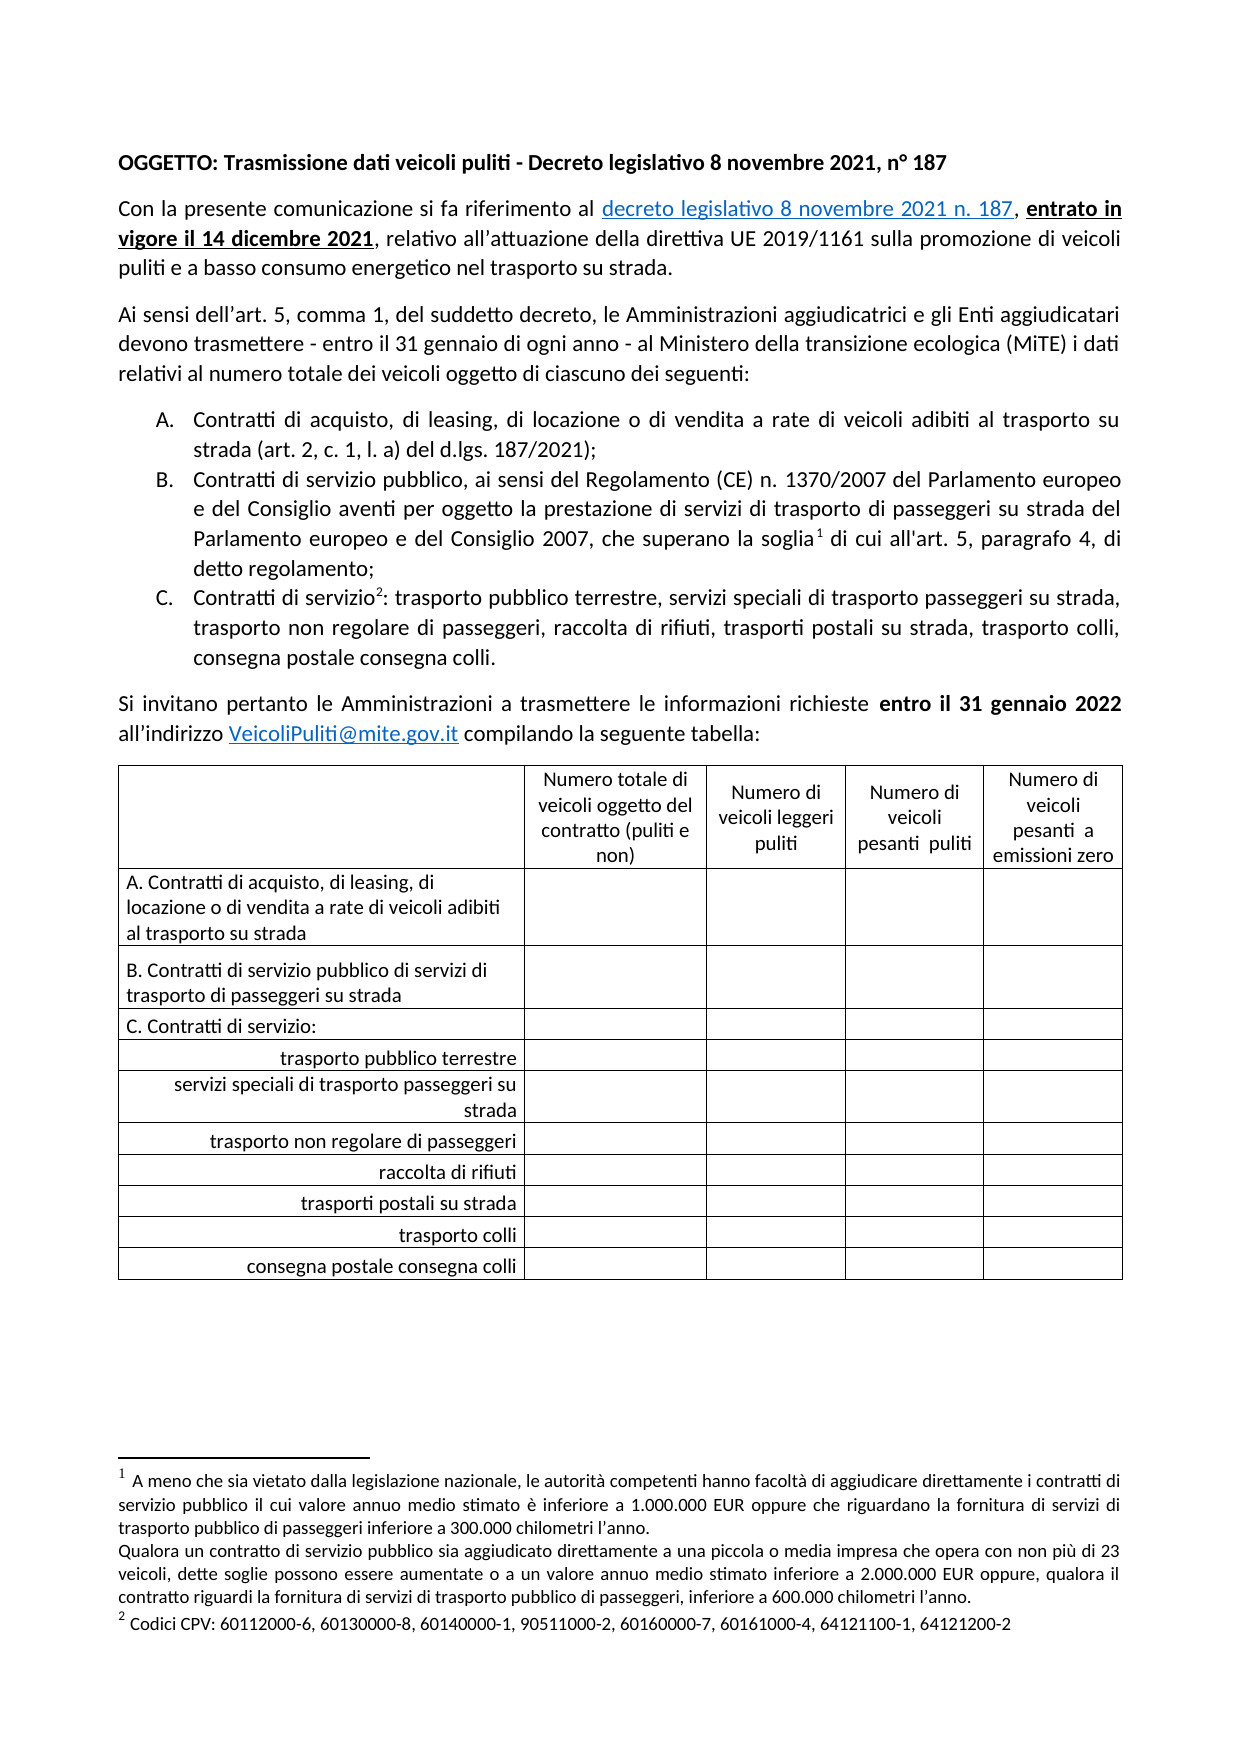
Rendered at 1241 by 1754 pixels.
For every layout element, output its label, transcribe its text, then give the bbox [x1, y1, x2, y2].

text OGGETTO: Trasmissione dati veicoli puliti - Decreto legislativo 8 novembre 2021, n° 187 [118, 148, 1122, 176]
table_cell [707, 946, 845, 1008]
table_cell [984, 869, 1122, 945]
table_cell [984, 1248, 1122, 1278]
list Contratti di acquisto, di leasing, di locazione o di vendita a rate di veicoli adibiti al trasporto su strada (art. 2, c. 1, l. a) del d.lgs. 187/2021); [156, 405, 1122, 463]
table_cell [707, 1248, 845, 1278]
table_cell [525, 1186, 706, 1216]
table_cell trasporto colli [119, 1217, 524, 1247]
table_cell trasporto non regolare di passeggeri [119, 1123, 524, 1153]
table_cell [707, 1217, 845, 1247]
table_cell [846, 1186, 983, 1216]
text Ai sensi dell’art. 5, comma 1, del suddetto decreto, le Amministrazioni aggiudicatrici e gli Enti aggiudicatari devono trasmettere - entro il 31 gennaio di ogni anno - al Ministero della transizione ecologica (MiTE) i dati relativi al numero totale dei veicoli oggetto di ciascuno dei seguenti: [118, 300, 1122, 387]
table_cell C. Contratti di servizio: [119, 1009, 524, 1039]
table_cell [846, 1248, 983, 1278]
text Si invitano pertanto le Amministrazioni a trasmettere le informazioni richieste entro il 31 gennaio 2022 all’indirizzo VeicoliPuliti@mite.gov.it compilando la seguente tabella: [118, 689, 1122, 747]
table_header [119, 766, 524, 868]
table_cell raccolta di rifiuti [119, 1155, 524, 1185]
table_cell [984, 1009, 1122, 1039]
table_cell [984, 946, 1122, 1008]
table_cell [525, 869, 706, 945]
list Contratti di servizio: trasporto pubblico terrestre, servizi speciali di trasporto passeggeri su strada, trasporto non regolare di passeggeri, raccolta di rifiuti, trasporti postali su strada, trasporto colli, consegna postale consegna colli. [156, 583, 1122, 671]
table_cell [525, 1071, 706, 1122]
table_cell [846, 946, 983, 1008]
table_cell [707, 1071, 845, 1122]
table_cell [984, 1217, 1122, 1247]
table_cell servizi speciali di trasporto passeggeri su strada [119, 1071, 524, 1122]
table_cell [707, 1009, 845, 1039]
table_cell [525, 1009, 706, 1039]
table_header Numero totale di veicoli oggetto del contratto (puliti e non) [525, 766, 706, 868]
table_cell [984, 1071, 1122, 1122]
table_cell [984, 1155, 1122, 1185]
table_cell [707, 1155, 845, 1185]
table_cell consegna postale consegna colli [119, 1248, 524, 1278]
table_header Numero di veicoli pesanti a emissioni zero [984, 766, 1122, 868]
table_cell [846, 1155, 983, 1185]
table_cell [525, 1217, 706, 1247]
table_cell [525, 1040, 706, 1070]
table_cell [525, 1155, 706, 1185]
table_cell [846, 1009, 983, 1039]
table_cell A. Contratti di acquisto, di leasing, di locazione o di vendita a rate di veicoli adibiti al trasporto su strada [119, 869, 524, 945]
table_cell [846, 1040, 983, 1070]
table_cell [984, 1186, 1122, 1216]
text Con la presente comunicazione si fa riferimento al decreto legislativo 8 novembre 2021 n. 187, entrato in vigore il 14 dicembre 2021, relativo all’attuazione della direttiva UE 2019/1161 sulla promozione di veicoli puliti e a basso consumo energetico nel trasporto su strada. [118, 194, 1122, 281]
table_cell [846, 1123, 983, 1153]
table_header Numero di veicoli pesanti puliti [846, 766, 983, 868]
table_cell trasporti postali su strada [119, 1186, 524, 1216]
table_cell [846, 1217, 983, 1247]
table_cell [707, 1123, 845, 1153]
table_cell [525, 1248, 706, 1278]
table_cell [707, 1040, 845, 1070]
table_cell [984, 1040, 1122, 1070]
list Contratti di servizio pubblico, ai sensi del Regolamento (CE) n. 1370/2007 del Parlamento europeo e del Consiglio aventi per oggetto la prestazione di servizi di trasporto di passeggeri su strada del Parlamento europeo e del Consiglio 2007, che superano la soglia di cui all'art. 5, paragrafo 4, di detto regolamento; [156, 465, 1122, 582]
table_cell [525, 946, 706, 1008]
table_cell [707, 1186, 845, 1216]
table_cell [846, 869, 983, 945]
table_header Numero di veicoli leggeri puliti [707, 766, 845, 868]
table_cell [525, 1123, 706, 1153]
table_cell B. Contratti di servizio pubblico di servizi di trasporto di passeggeri su strada [119, 946, 524, 1008]
table_cell [846, 1071, 983, 1122]
table_cell [707, 869, 845, 945]
table_cell [984, 1123, 1122, 1153]
table_cell trasporto pubblico terrestre [119, 1040, 524, 1070]
